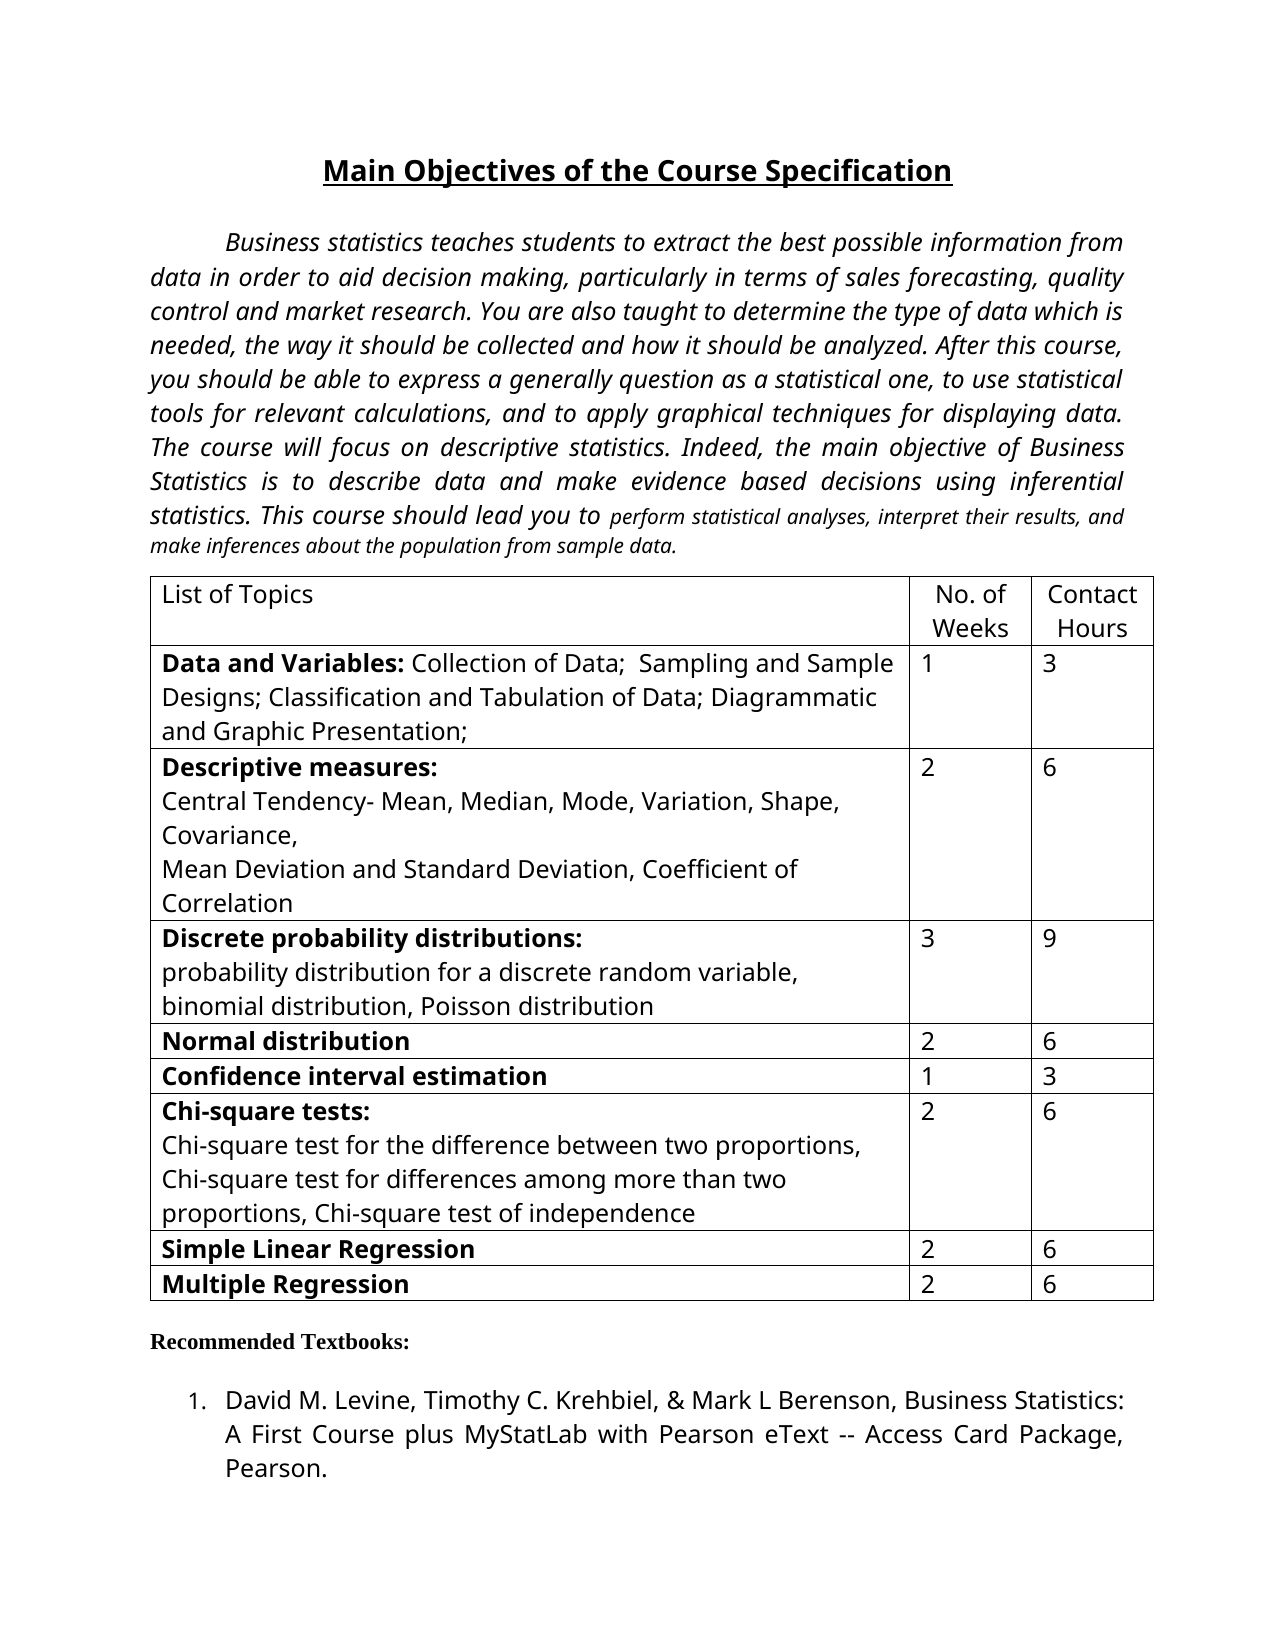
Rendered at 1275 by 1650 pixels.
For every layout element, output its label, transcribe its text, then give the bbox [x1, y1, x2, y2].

table_cell 2 [910, 1094, 1031, 1230]
table_cell 6 [1032, 1266, 1153, 1300]
table_cell 6 [1032, 1094, 1153, 1230]
table_cell 2 [910, 1231, 1031, 1265]
table_cell 3 [910, 921, 1031, 1023]
text Recommended Textbooks: [150, 1328, 1125, 1354]
table_header Contact Hours [1032, 577, 1153, 645]
text Main Objectives of the Course Specification [150, 150, 1125, 190]
table_cell 1 [910, 1059, 1031, 1093]
table_cell Chi-square tests: Chi-square test for the difference between two proportions, Chi-square test for differences among more than two proportions, Chi-square test of independence [151, 1094, 909, 1230]
table_cell Normal distribution [151, 1024, 909, 1058]
table_cell 3 [1032, 1059, 1153, 1093]
table_cell Discrete probability distributions: probability distribution for a discrete random variable, binomial distribution, Poisson distribution [151, 921, 909, 1023]
table_header List of Topics [151, 577, 909, 645]
table_cell Data and Variables: Collection of Data; Sampling and Sample Designs; Classification and Tabulation of Data; Diagrammatic and Graphic Presentation; [151, 646, 909, 748]
table_cell 2 [910, 749, 1031, 919]
table_cell Simple Linear Regression [151, 1231, 909, 1265]
table_cell 6 [1032, 1231, 1153, 1265]
table_header No. of Weeks [910, 577, 1031, 645]
table_cell 6 [1032, 749, 1153, 919]
table_cell 2 [910, 1024, 1031, 1058]
list David M. Levine, Timothy C. Krehbiel, & Mark L Berenson, Business Statistics: A First Course plus MyStatLab with Pearson eText -- Access Card Package, Pearson. [187, 1383, 1125, 1485]
table_cell Descriptive measures: Central Tendency- Mean, Median, Mode, Variation, Shape, Covariance, Mean Deviation and Standard Deviation, Coefficient of Correlation [151, 749, 909, 919]
table_cell 2 [910, 1266, 1031, 1300]
table_cell Multiple Regression [151, 1266, 909, 1300]
text Business statistics teaches students to extract the best possible information from data in order to aid decision making, particularly in terms of sales forecasting, quality control and market research. You are also taught to determine the type of data which is needed, the way it should be collected and how it should be analyzed. After this course, you should be able to express a generally question as a statistical one, to use statistical tools for relevant calculations, and to apply graphical techniques for displaying data. The course will focus on descriptive statistics. Indeed, the main objective of Business Statistics is to describe data and make evidence based decisions using inferential statistics. This course should lead you to perform statistical analyses, interpret their results, and make inferences about the population from sample data. [150, 225, 1125, 560]
table_cell Confidence interval estimation [151, 1059, 909, 1093]
table_cell 1 [910, 646, 1031, 748]
table_cell 6 [1032, 1024, 1153, 1058]
table_cell 3 [1032, 646, 1153, 748]
table_cell 9 [1032, 921, 1153, 1023]
